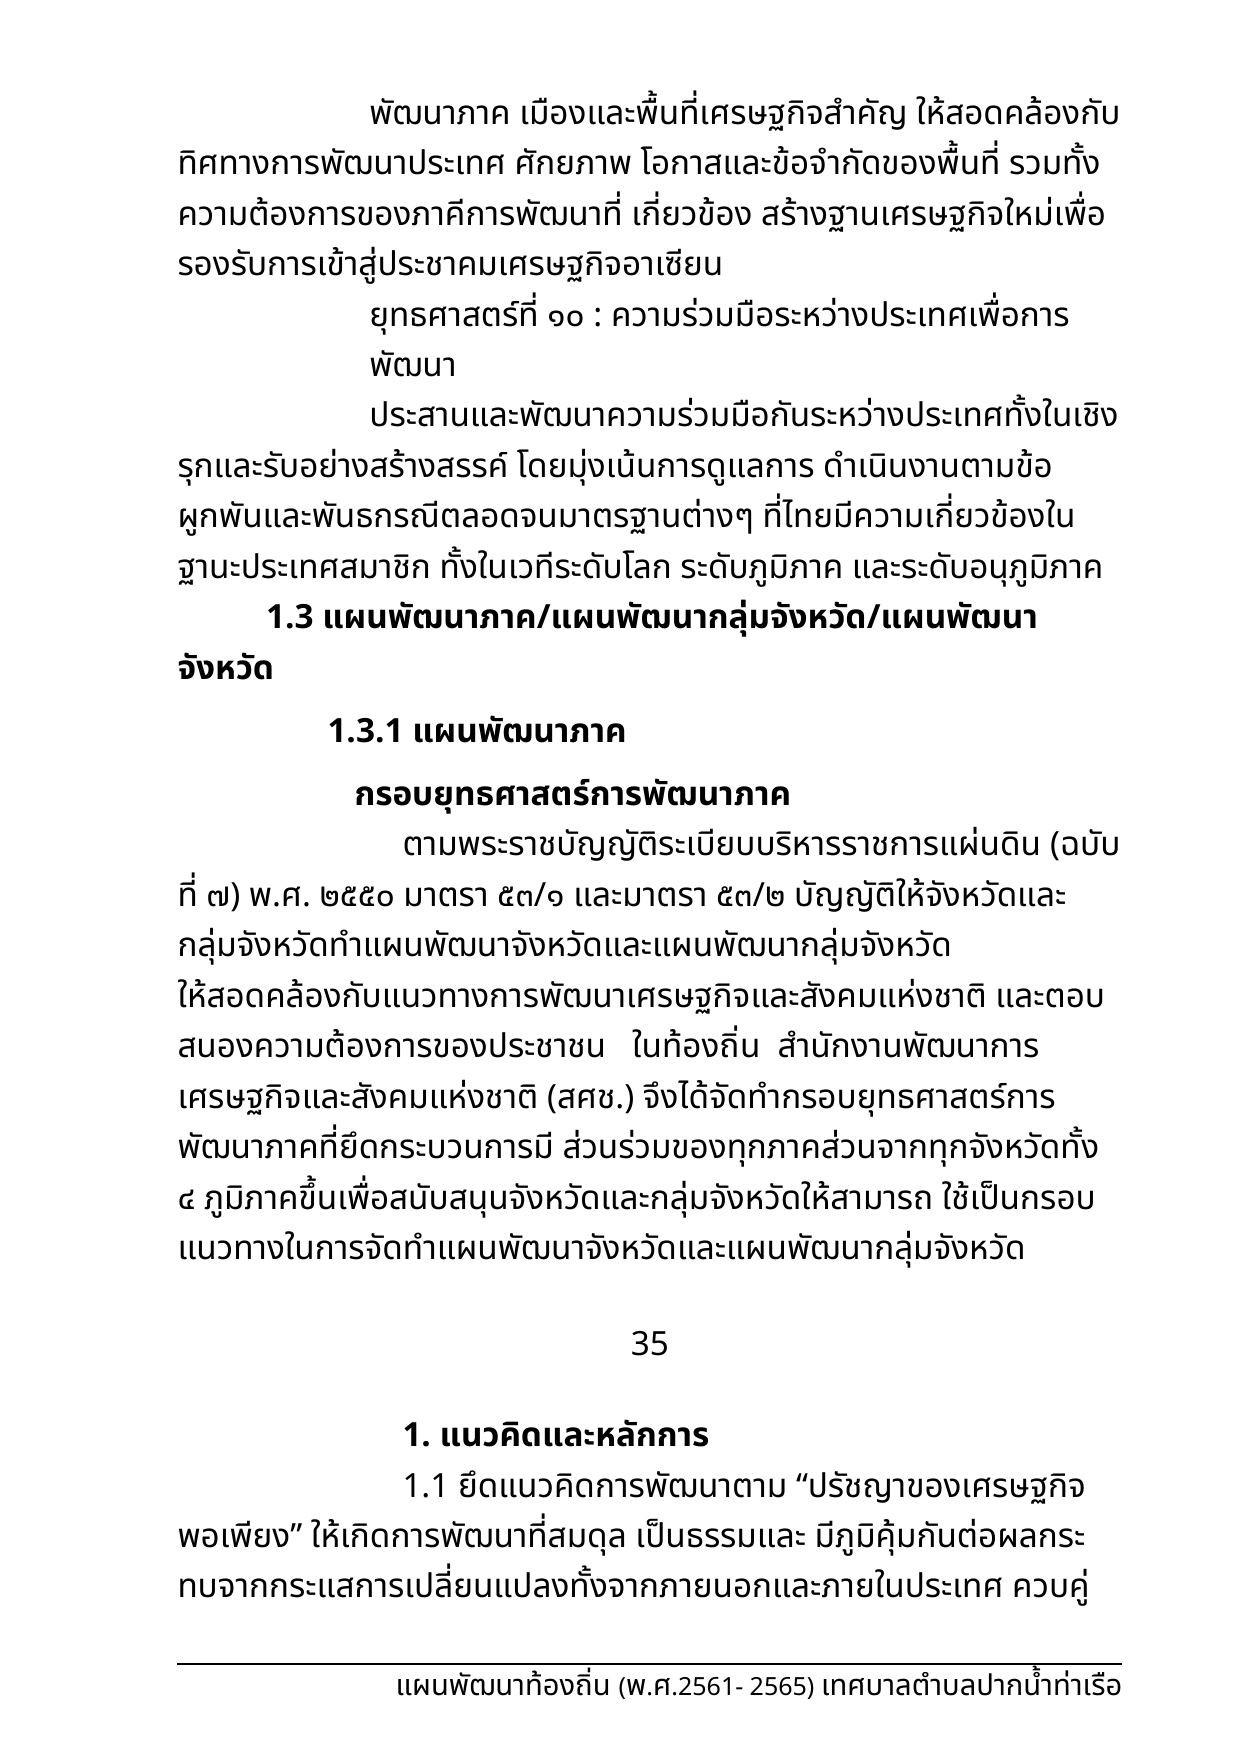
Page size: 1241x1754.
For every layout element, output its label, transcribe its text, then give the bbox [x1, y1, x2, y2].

subtitle กรอบยุทธศาสตร์การพัฒนาภาค [177, 770, 1122, 820]
text ให้สอดคล้องกับแนวทางการพัฒนาเศรษฐกิจและสังคมแห่งชาติ และตอบสนองความต้องการของประชาชน ในท้องถิ่น สำนักงานพัฒนาการเศรษฐกิจและสังคมแห่งชาติ (สศช.) จึงได้จัดทำกรอบยุทธศาสตร์การพัฒนาภาคที่ยึดกระบวนการมี ส่วนร่วมของทุกภาคส่วนจากทุกจังหวัดทั้ง ๔ ภูมิภาคขึ้นเพื่อสนับสนุนจังหวัดและกลุ่มจังหวัดให้สามารถ ใช้เป็นกรอบแนวทางในการจัดทำแผนพัฒนาจังหวัดและแผนพัฒนากลุ่มจังหวัด [177, 972, 1122, 1274]
text 1.3.1 แผนพัฒนาภาค [177, 707, 1122, 757]
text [177, 1461, 1122, 1613]
text ประสานและพัฒนาความร่วมมือกันระหว่างประเทศทั้งในเชิงรุกและรับอย่างสร้างสรรค์ โดยมุ่งเน้นการดูแลการ ดำเนินงานตามข้อผูกพันและพันธกรณีตลอดจนมาตรฐานต่างๆ ที่ไทยมีความเกี่ยวข้องในฐานะประเทศสมาชิก ทั้งในเวทีระดับโลก ระดับภูมิภาค และระดับอนุภูมิภาค [177, 391, 1122, 593]
text ตามพระราชบัญญัติระเบียบบริหารราชการแผ่นดิน (ฉบับที่ ๗) พ.ศ. ๒๕๕๐ มาตรา ๕๓/๑ และมาตรา ๕๓/๒ บัญญัติให้จังหวัดและกลุ่มจังหวัดทำแผนพัฒนาจังหวัดและแผนพัฒนากลุ่มจังหวัด [177, 820, 1122, 972]
text พัฒนาภาค เมืองและพื้นที่เศรษฐกิจสำคัญ ให้สอดคล้องกับทิศทางการพัฒนาประเทศ ศักยภาพ โอกาสและข้อจำกัดของพื้นที่ รวมทั้งความต้องการของภาคีการพัฒนาที่ เกี่ยวข้อง สร้างฐานเศรษฐกิจใหม่เพื่อ รองรับการเข้าสู่ประชาคมเศรษฐกิจอาเซียน [177, 89, 1122, 290]
text 35 [177, 1320, 1122, 1365]
text 1.3 แผนพัฒนาภาค/แผนพัฒนากลุ่มจังหวัด/แผนพัฒนาจังหวัด [177, 593, 1122, 694]
text ยุทธศาสตร์ที่ ๑๐ : ความร่วมมือระหว่างประเทศเพื่อการพัฒนา [369, 290, 1122, 391]
text 1. แนวคิดและหลักการ [327, 1411, 1122, 1461]
